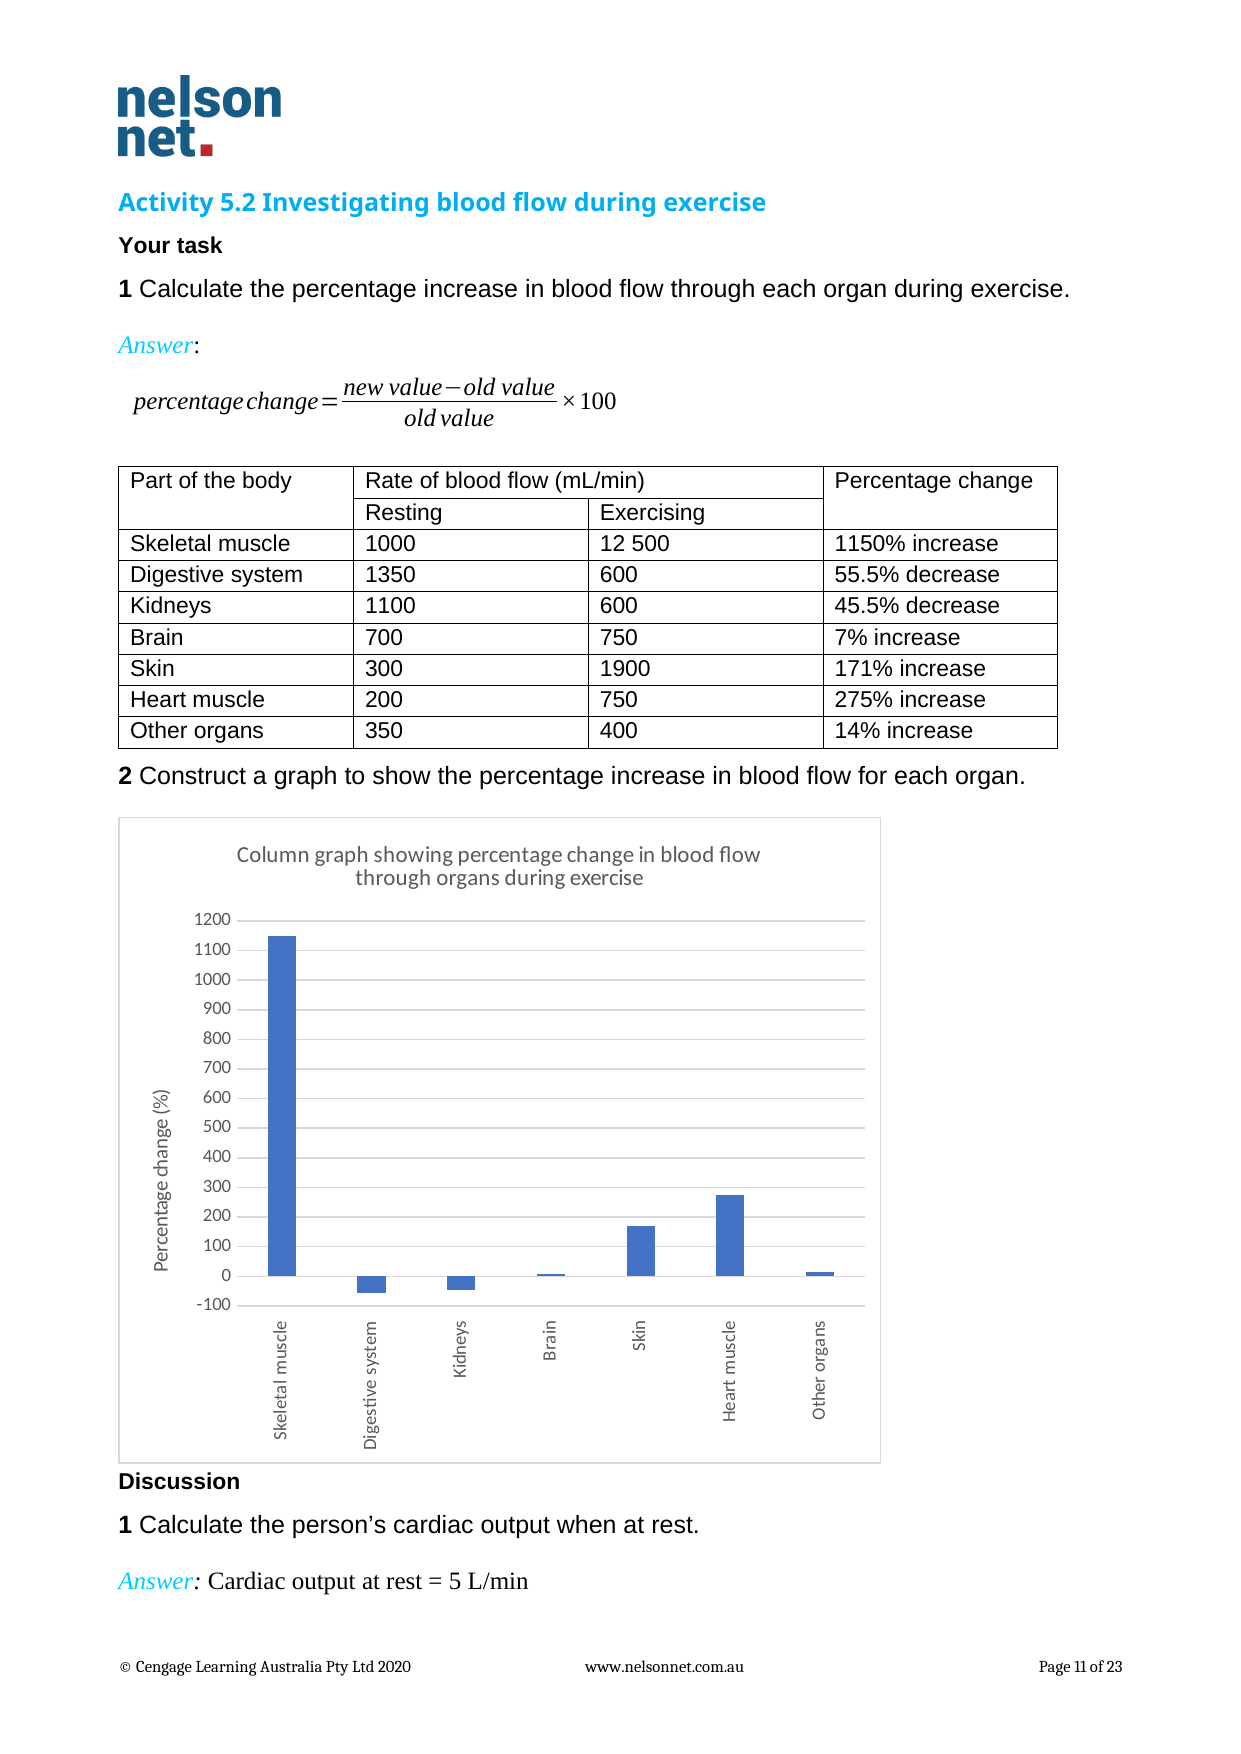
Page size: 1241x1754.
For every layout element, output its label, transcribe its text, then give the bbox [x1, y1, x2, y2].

table_cell 14% increase [824, 717, 1057, 747]
table_cell 600 [589, 592, 823, 622]
table_cell 750 [589, 686, 823, 716]
table_cell 300 [354, 655, 588, 685]
table_cell 1350 [354, 561, 588, 591]
text Discussion [118, 1468, 1122, 1494]
table_cell 55.5% decrease [824, 561, 1057, 591]
table_cell Resting [354, 499, 588, 529]
table_cell Other organs [119, 717, 353, 747]
text Answer: [118, 330, 1122, 359]
table_cell 171% increase [824, 655, 1057, 685]
table_cell Digestive system [119, 561, 353, 591]
text Answer: Cardiac output at rest = 5 L/min [118, 1566, 1122, 1595]
table_cell 1100 [354, 592, 588, 622]
table_cell Kidneys [119, 592, 353, 622]
table_cell Exercising [589, 499, 823, 529]
text 1 Calculate the percentage increase in blood flow through each organ during exercise. [118, 274, 1122, 303]
table_cell 12 500 [589, 530, 823, 560]
picture [118, 75, 281, 157]
table_cell 45.5% decrease [824, 592, 1057, 622]
table_cell Skin [119, 655, 353, 685]
text 1 Calculate the person’s cardiac output when at rest. [118, 1510, 1122, 1539]
table_cell Brain [119, 624, 353, 654]
table_header Part of the body [119, 467, 353, 529]
table_cell 700 [354, 624, 588, 654]
table_cell Skeletal muscle [119, 530, 353, 560]
table_cell 600 [589, 561, 823, 591]
table_cell 350 [354, 717, 588, 747]
table_cell 1900 [589, 655, 823, 685]
text 2 Construct a graph to show the percentage increase in blood flow for each organ. [118, 761, 1122, 790]
table_header Percentage change [824, 467, 1057, 529]
table_cell 1000 [354, 530, 588, 560]
table_cell 275% increase [824, 686, 1057, 716]
table_cell Heart muscle [119, 686, 353, 716]
table_cell 750 [589, 624, 823, 654]
table_header Rate of blood flow (mL/min) [354, 467, 823, 497]
table_cell 7% increase [824, 624, 1057, 654]
table_cell 1150% increase [824, 530, 1057, 560]
table_cell 200 [354, 686, 588, 716]
table_cell 400 [589, 717, 823, 747]
text Activity 5.2 Investigating blood flow during exercise [118, 185, 1122, 219]
text Your task [118, 232, 1122, 258]
